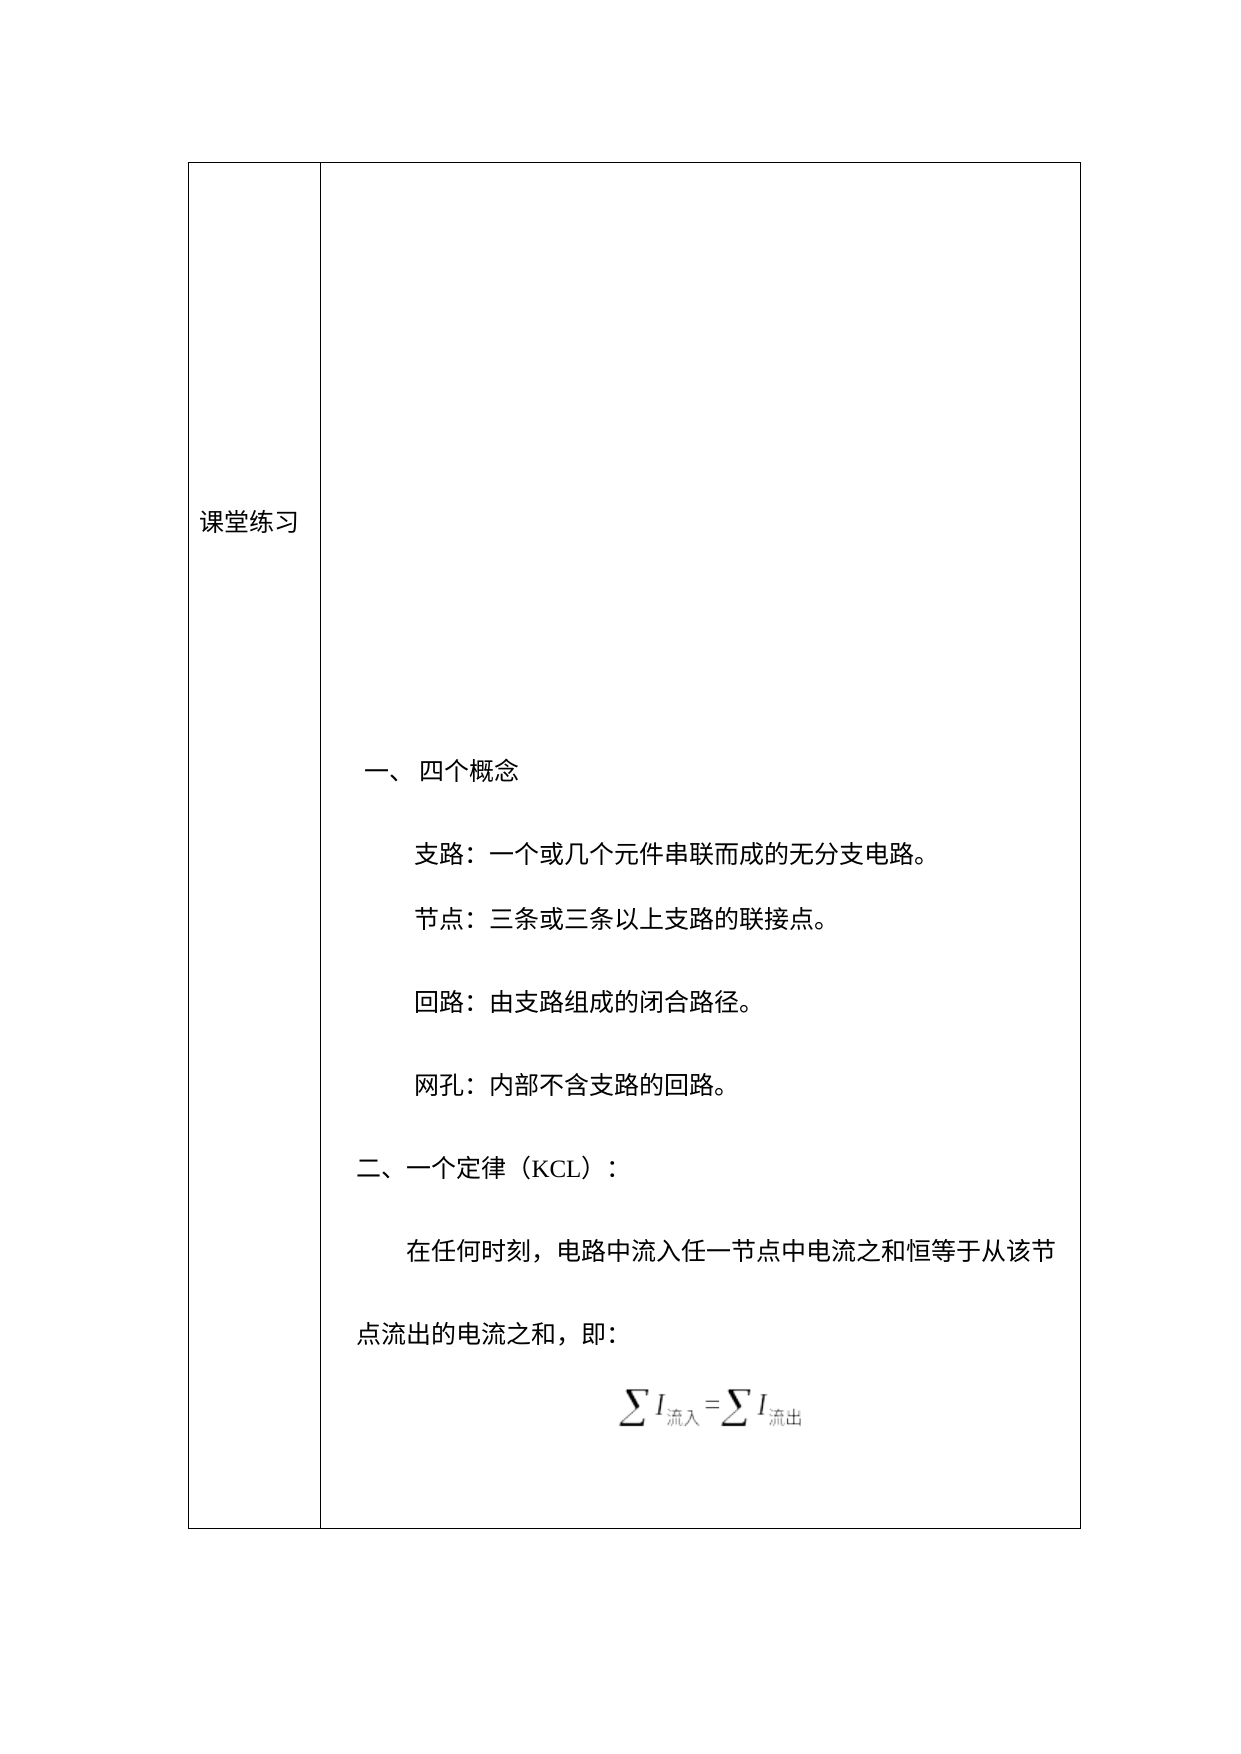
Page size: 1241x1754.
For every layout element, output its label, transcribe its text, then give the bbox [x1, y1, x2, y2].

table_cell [321, 163, 1080, 1528]
table_cell 新课引入 知识新授 课堂练习 课堂小结 [189, 163, 320, 1528]
